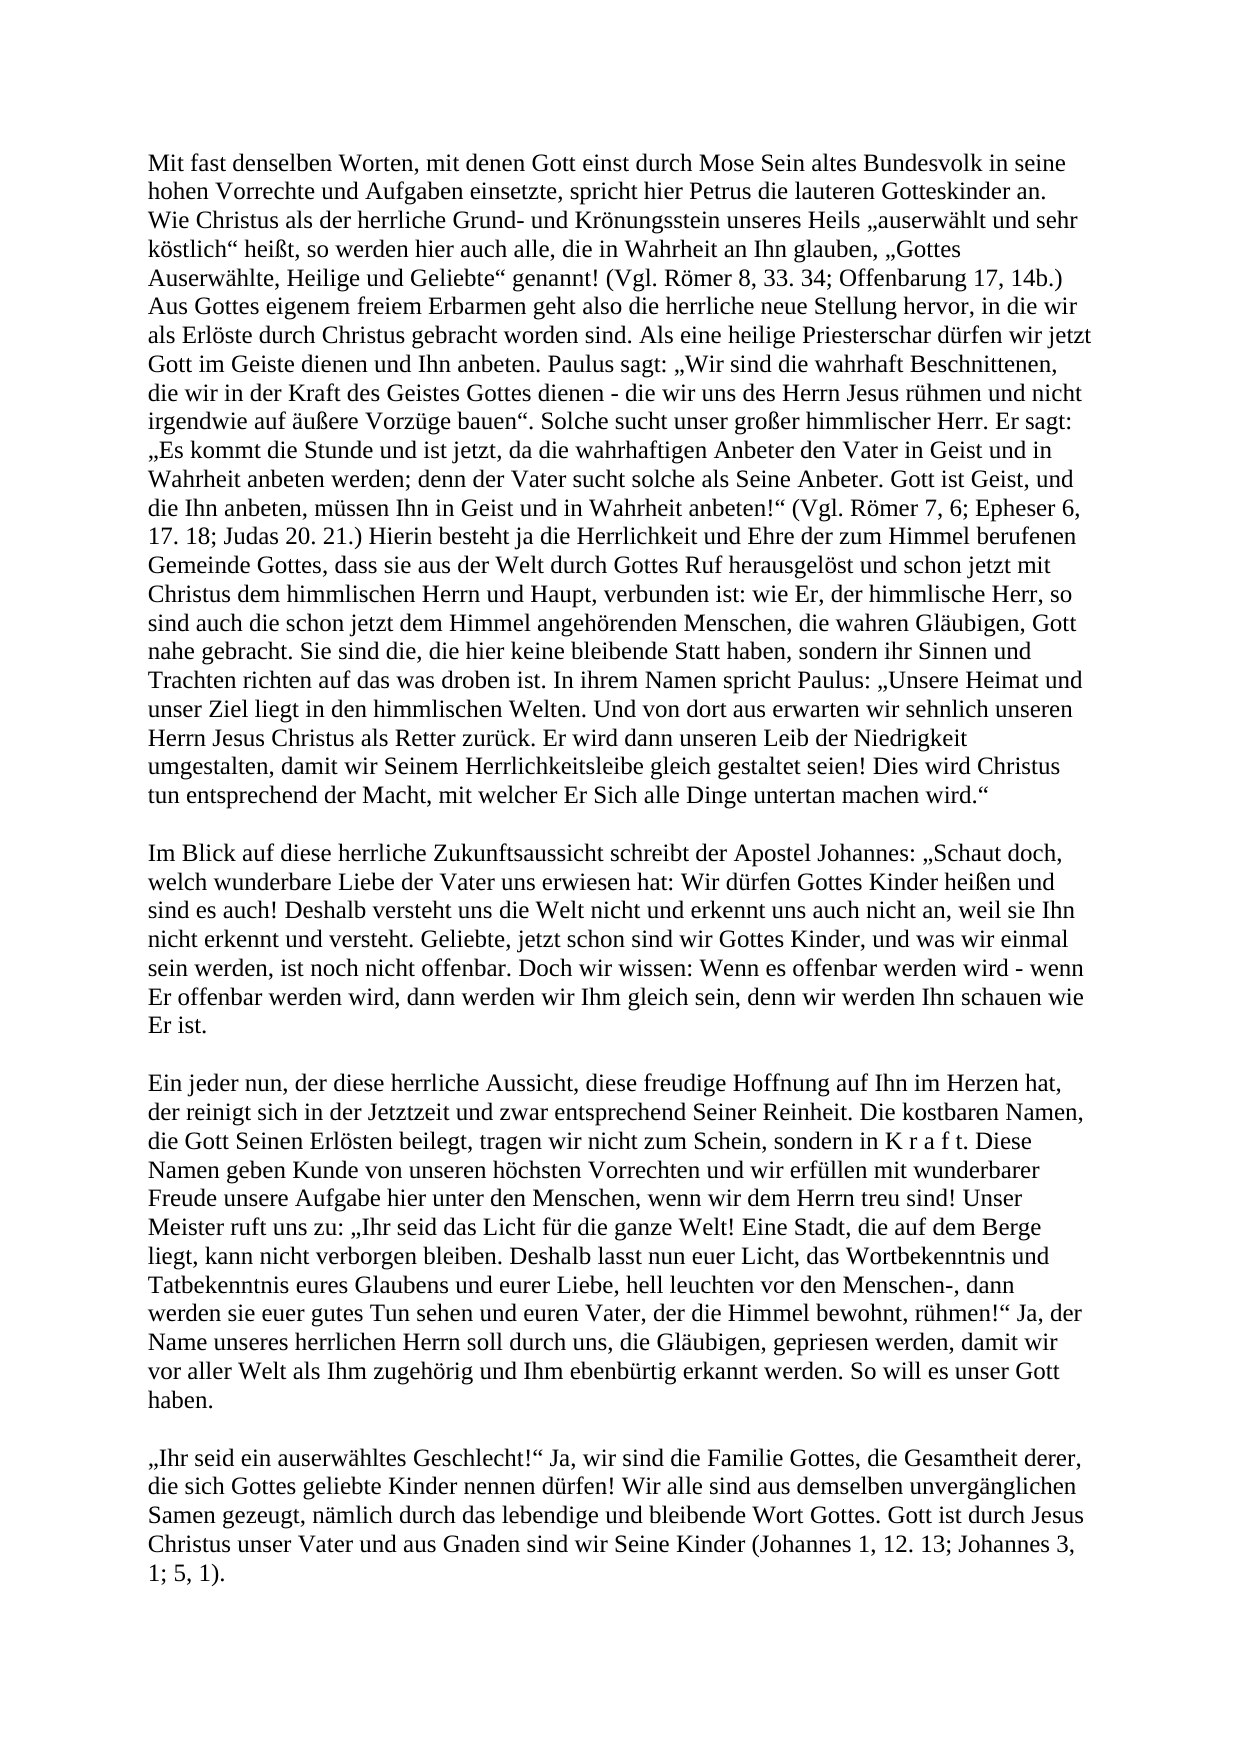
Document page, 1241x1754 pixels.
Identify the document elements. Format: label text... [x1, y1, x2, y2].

text Mit fast denselben Worten, mit denen Gott einst durch Mose Sein altes Bundesvolk in seine hohen Vorrechte und Aufgaben einsetzte, spricht hier Petrus die lauteren Gotteskinder an. Wie Christus als der herrliche Grund- und Krönungsstein unseres Heils „auserwählt und sehr köstlich“ heißt, so werden hier auch alle, die in Wahrheit an Ihn glauben, „Gottes Auserwählte, Heilige und Geliebte“ genannt! (Vgl. Römer 8, 33. 34; Offenbarung 17, 14b.) Aus Gottes eigenem freiem Erbarmen geht also die herrliche neue Stellung hervor, in die wir als Erlöste durch Christus gebracht worden sind. Als eine heilige Priesterschar dürfen wir jetzt Gott im Geiste dienen und Ihn anbeten. Paulus sagt: „Wir sind die wahrhaft Beschnittenen, die wir in der Kraft des Geistes Gottes dienen - die wir uns des Herrn Jesus rühmen und nicht irgendwie auf äußere Vorzüge bauen“. Solche sucht unser großer himmlischer Herr. Er sagt: „Es kommt die Stunde und ist jetzt, da die wahrhaftigen Anbeter den Vater in Geist und in Wahrheit anbeten werden; denn der Vater sucht solche als Seine Anbeter. Gott ist Geist, und die Ihn anbeten, müssen Ihn in Geist und in Wahrheit anbeten!“ (Vgl. Römer 7, 6; Epheser 6, 17. 18; Judas 20. 21.) Hierin besteht ja die Herrlichkeit und Ehre der zum Himmel berufenen Gemeinde Gottes, dass sie aus der Welt durch Gottes Ruf herausgelöst und schon jetzt mit Christus dem himmlischen Herrn und Haupt, verbunden ist: wie Er, der himmlische Herr, so sind auch die schon jetzt dem Himmel angehörenden Menschen, die wahren Gläubigen, Gott nahe gebracht. Sie sind die, die hier keine bleibende Statt haben, sondern ihr Sinnen und Trachten richten auf das was droben ist. In ihrem Namen spricht Paulus: „Unsere Heimat und unser Ziel liegt in den himmlischen Welten. Und von dort aus erwarten wir sehnlich unseren Herrn Jesus Christus als Retter zurück. Er wird dann unseren Leib der Niedrigkeit umgestalten, damit wir Seinem Herrlichkeitsleibe gleich gestaltet seien! Dies wird Christus tun entsprechend der Macht, mit welcher Er Sich alle Dinge untertan machen wird.“ [148, 148, 1093, 809]
text Im Blick auf diese herrliche Zukunftsaussicht schreibt der Apostel Johannes: „Schaut doch, welch wunderbare Liebe der Vater uns erwiesen hat: Wir dürfen Gottes Kinder heißen und sind es auch! Deshalb versteht uns die Welt nicht und erkennt uns auch nicht an, weil sie Ihn nicht erkennt und versteht. Geliebte, jetzt schon sind wir Gottes Kinder, und was wir einmal sein werden, ist noch nicht offenbar. Doch wir wissen: Wenn es offenbar werden wird - wenn Er offenbar werden wird, dann werden wir Ihm gleich sein, denn wir werden Ihn schauen wie Er ist. [148, 838, 1093, 1039]
text Ein jeder nun, der diese herrliche Aussicht, diese freudige Hoffnung auf Ihn im Herzen hat, der reinigt sich in der Jetztzeit und zwar entsprechend Seiner Reinheit. Die kostbaren Namen, die Gott Seinen Erlösten beilegt, tragen wir nicht zum Schein, sondern in K r a f t. Diese Namen geben Kunde von unseren höchsten Vorrechten und wir erfüllen mit wunderbarer Freude unsere Aufgabe hier unter den Menschen, wenn wir dem Herrn treu sind! Unser Meister ruft uns zu: „Ihr seid das Licht für die ganze Welt! Eine Stadt, die auf dem Berge liegt, kann nicht verborgen bleiben. Deshalb lasst nun euer Licht, das Wortbekenntnis und Tatbekenntnis eures Glaubens und eurer Liebe, hell leuchten vor den Menschen-, dann werden sie euer gutes Tun sehen und euren Vater, der die Himmel bewohnt, rühmen!“ Ja, der Name unseres herrlichen Herrn soll durch uns, die Gläubigen, gepriesen werden, damit wir vor aller Welt als Ihm zugehörig und Ihm ebenbürtig erkannt werden. So will es unser Gott haben. [148, 1068, 1093, 1413]
text „Ihr seid ein auserwähltes Geschlecht!“ Ja, wir sind die Familie Gottes, die Gesamtheit derer, die sich Gottes geliebte Kinder nennen dürfen! Wir alle sind aus demselben unvergänglichen Samen gezeugt, nämlich durch das lebendige und bleibende Wort Gottes. Gott ist durch Jesus Christus unser Vater und aus Gnaden sind wir Seine Kinder (Johannes 1, 12. 13; Johannes 3, 1; 5, 1). [148, 1443, 1093, 1586]
